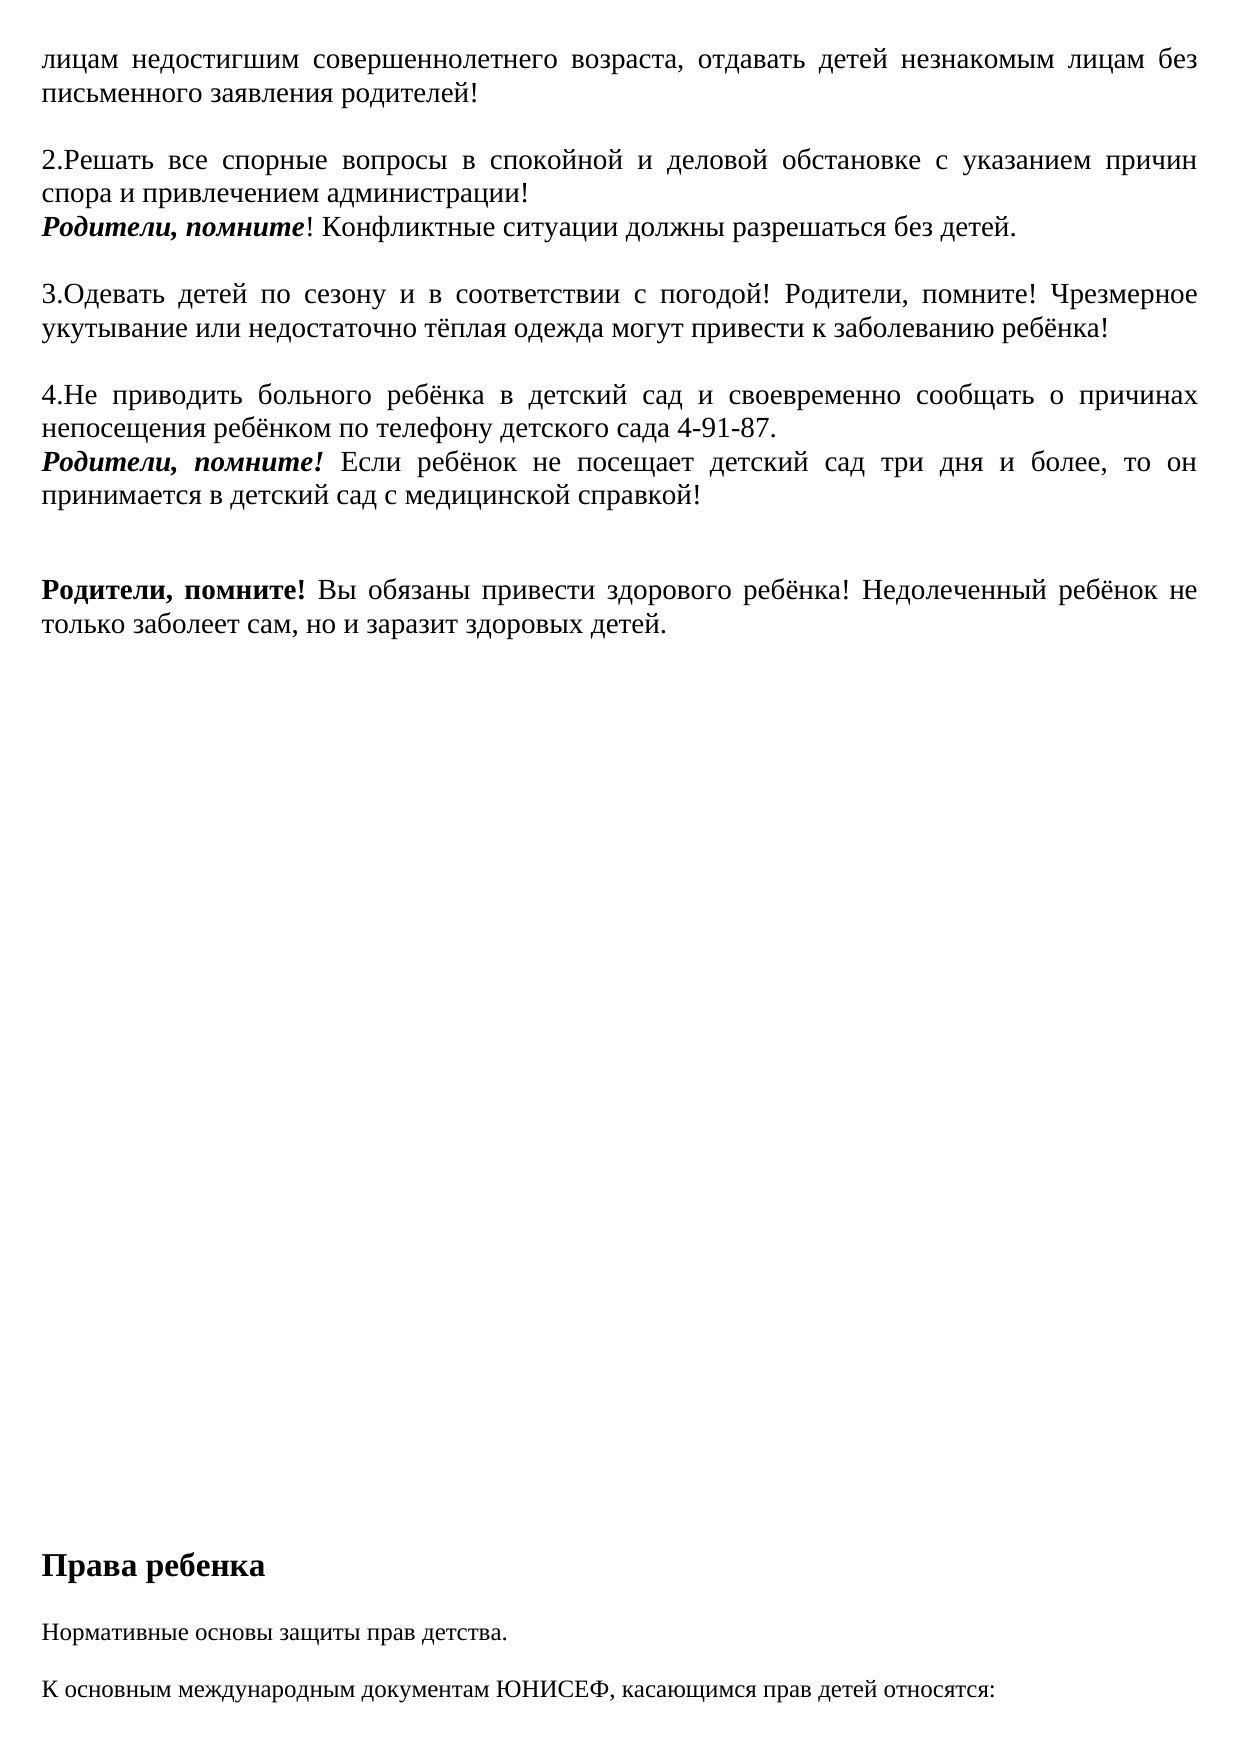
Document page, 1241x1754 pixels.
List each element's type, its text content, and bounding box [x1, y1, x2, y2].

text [41, 41, 1199, 108]
text Родители, помните! Конфликтные ситуации должны разрешаться без детей. [41, 209, 1199, 243]
text Нормативные основы защиты прав детства. [41, 1617, 1199, 1646]
text Права ребенка [41, 1545, 1199, 1583]
text 3.Одевать детей по сезону и в соответствии с погодой! Родители, помните! Чрезмерное укутывание или недостаточно тёплая одежда могут привести к заболеванию ребёнка! [41, 276, 1199, 343]
text Родители, помните! Вы обязаны привести здорового ребёнка! Недолеченный ребёнок не только заболеет сам, но и заразит здоровых детей. [41, 572, 1199, 639]
text 2.Решать все спорные вопросы в спокойной и деловой обстановке с указанием причин спора и привлечением администрации! [41, 142, 1199, 209]
text 4.Не приводить больного ребёнка в детский сад и своевременно сообщать о причинах непосещения ребёнком по телефону детского сада 4-91-87. [41, 377, 1199, 444]
text Родители, помните! Если ребёнок не посещает детский сад три дня и более, то он принимается в детский сад с медицинской справкой! [41, 444, 1199, 511]
text К основным международным документам ЮНИСЕФ, касающимся прав детей относятся: [41, 1674, 1199, 1703]
